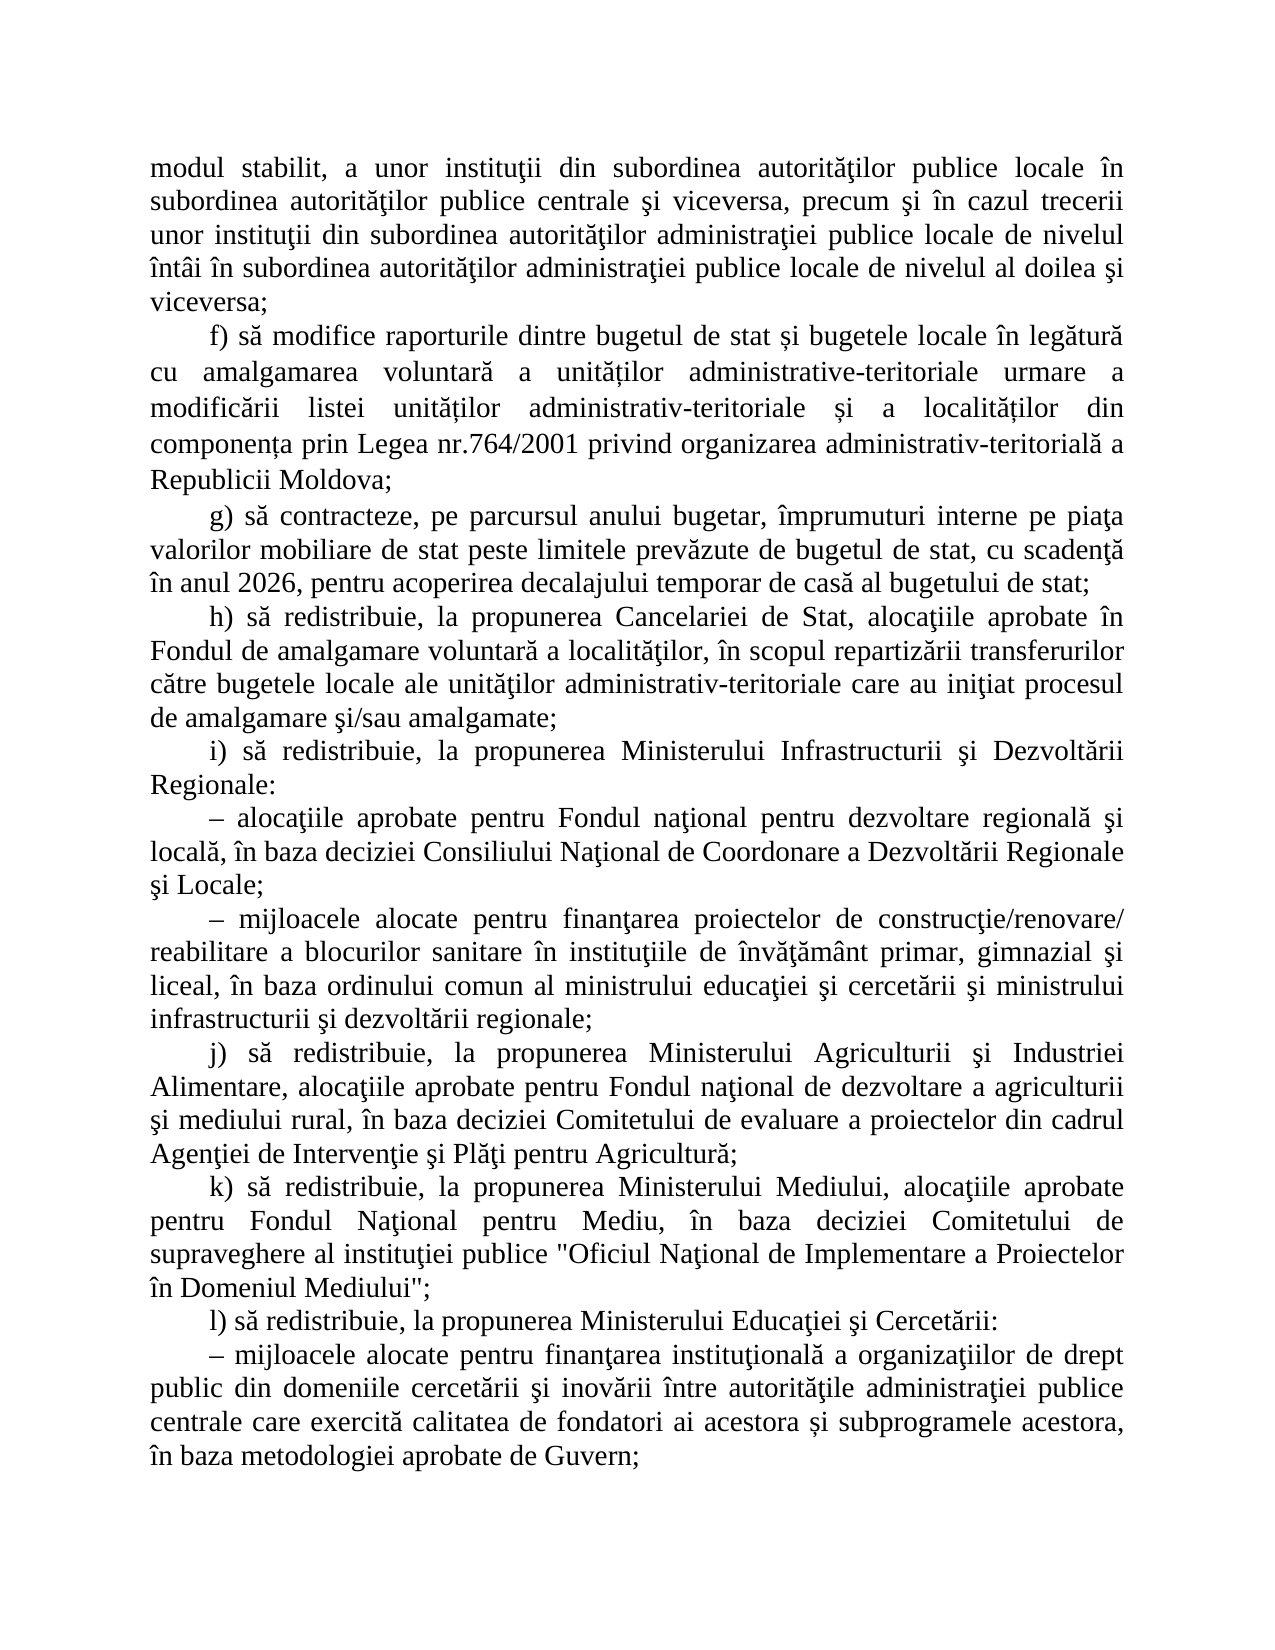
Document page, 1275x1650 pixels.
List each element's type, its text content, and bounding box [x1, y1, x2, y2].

text j) să redistribuie, la propunerea Ministerului Agriculturii şi Industriei Alimentare, alocaţiile aprobate pentru Fondul naţional de dezvoltare a agriculturii şi mediului rural, în baza deciziei Comitetului de evaluare a proiectelor din cadrul Agenţiei de Intervenţie şi Plăţi pentru Agricultură; [150, 1035, 1125, 1169]
text f) să modifice raporturile dintre bugetul de stat și bugetele locale în legătură cu amalgamarea voluntară a unităților administrative-teritoriale urmare a modificării listei unităților administrativ-teritoriale și a localităților din componența prin Legea nr.764/2001 privind organizarea administrativ-teritorială a Republicii Moldova; [150, 318, 1125, 496]
text l) să redistribuie, la propunerea Ministerului Educaţiei şi Cercetării: [150, 1303, 1125, 1337]
text – alocaţiile aprobate pentru Fondul naţional pentru dezvoltare regională şi locală, în baza deciziei Consiliului Naţional de Coordonare a Dezvoltării Regionale şi Locale; [150, 800, 1125, 901]
text – mijloacele alocate pentru finanţarea proiectelor de construcţie/renovare/ reabilitare a blocurilor sanitare în instituţiile de învăţământ primar, gimnazial şi liceal, în baza ordinului comun al ministrului educaţiei şi cercetării şi ministrului infrastructurii şi dezvoltării regionale; [150, 901, 1125, 1035]
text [150, 150, 1125, 318]
text g) să contracteze, pe parcursul anului bugetar, împrumuturi interne pe piaţa valorilor mobiliare de stat peste limitele prevăzute de bugetul de stat, cu scadenţă în anul 2026, pentru acoperirea decalajului temporar de casă al bugetului de stat; [150, 498, 1125, 599]
text – mijloacele alocate pentru finanţarea instituţională a organizaţiilor de drept public din domeniile cercetării şi inovării între autorităţile administraţiei publice centrale care exercită calitatea de fondatori ai acestora și subprogramele acestora, în baza metodologiei aprobate de Guvern; [150, 1337, 1125, 1471]
text k) să redistribuie, la propunerea Ministerului Mediului, alocaţiile aprobate pentru Fondul Naţional pentru Mediu, în baza deciziei Comitetului de supraveghere al instituţiei publice "Oficiul Naţional de Implementare a Proiectelor în Domeniul Mediului"; [150, 1169, 1125, 1303]
text h) să redistribuie, la propunerea Cancelariei de Stat, alocaţiile aprobate în Fondul de amalgamare voluntară a localităţilor, în scopul repartizării transferurilor către bugetele locale ale unităţilor administrativ-teritoriale care au iniţiat procesul de amalgamare şi/sau amalgamate; [150, 599, 1125, 733]
text i) să redistribuie, la propunerea Ministerului Infrastructurii şi Dezvoltării Regionale: [150, 733, 1125, 800]
